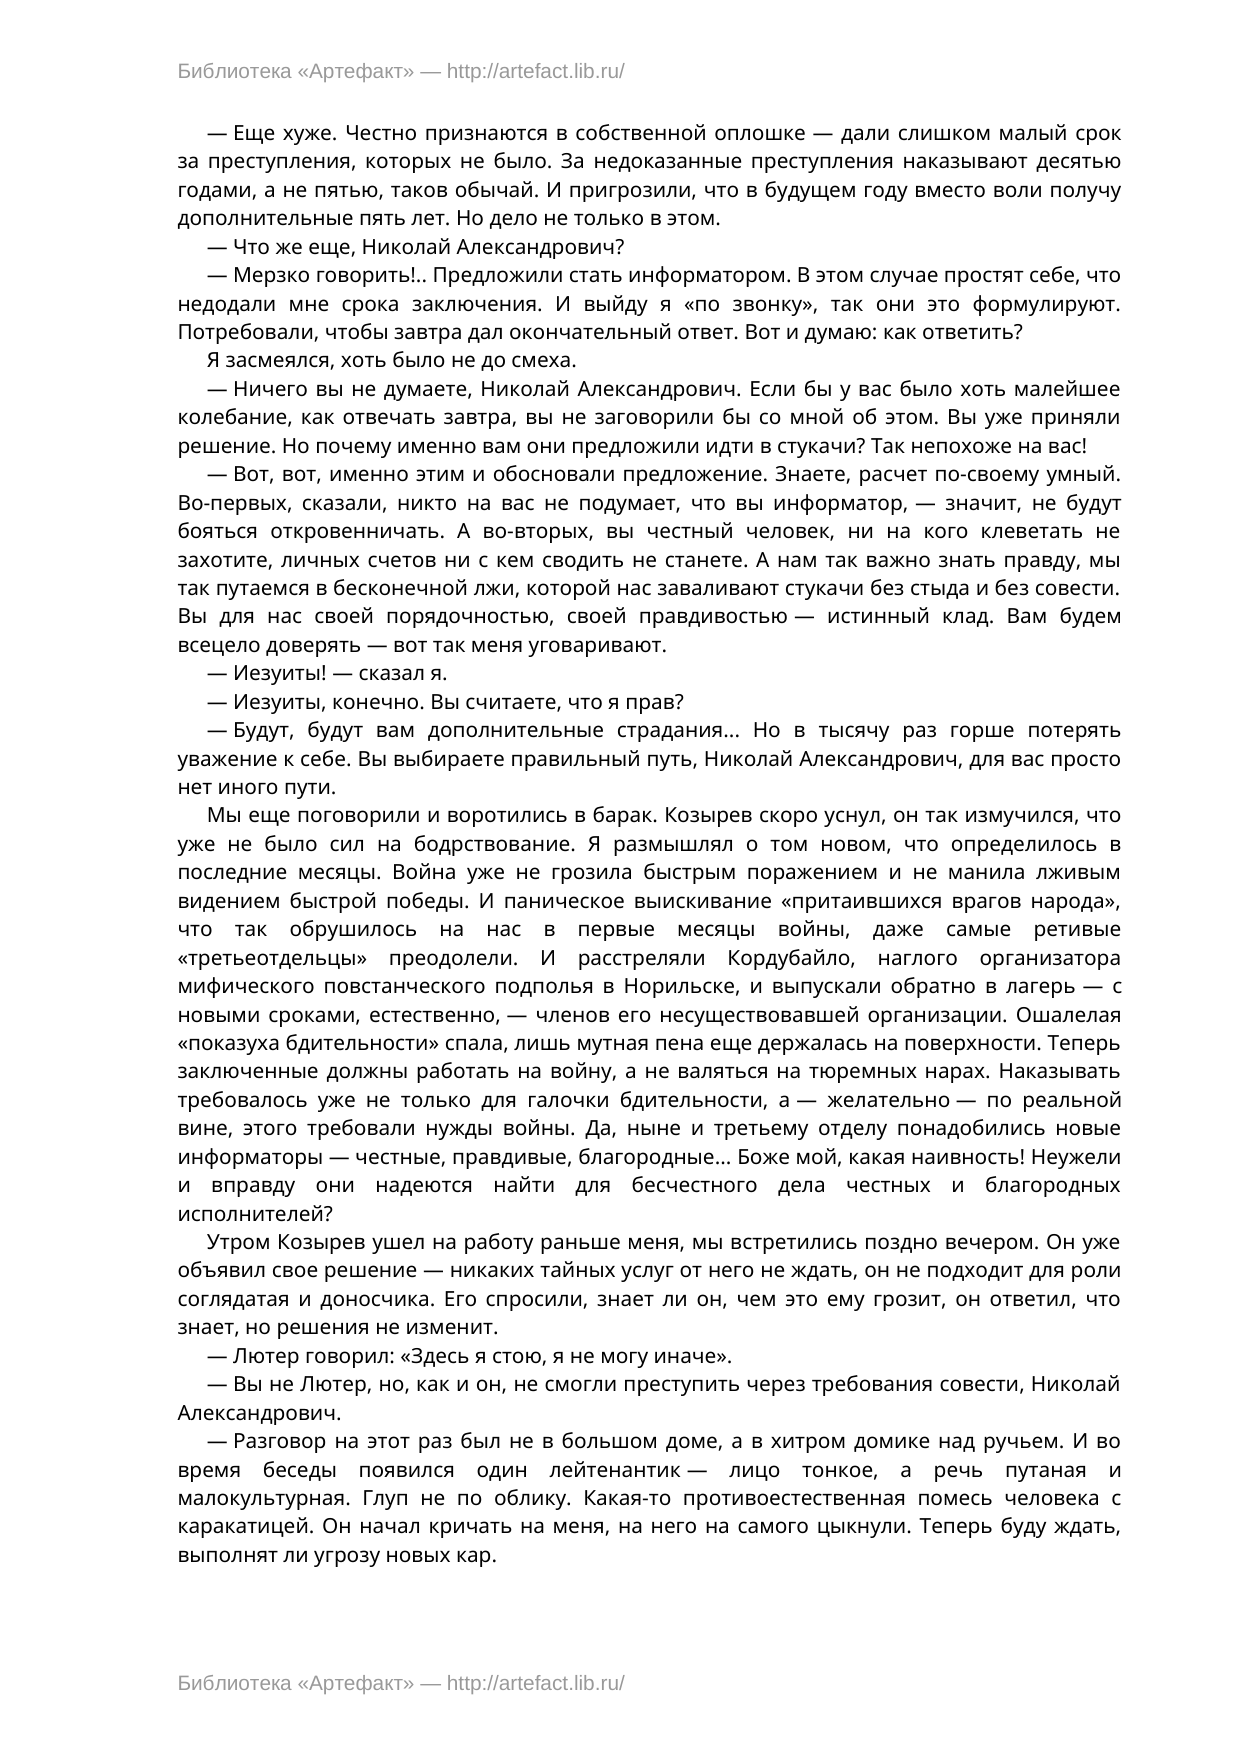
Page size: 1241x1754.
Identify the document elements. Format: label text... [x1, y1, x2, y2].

text — Что же еще, Николай Александрович? [177, 232, 1122, 260]
text — Разговор на этот раз был не в большом доме, а в хитром домике над ручьем. И во время беседы появился один лейтенантик — лицо тонкое, а речь путаная и малокультурная. Глуп не по облику. Какая-то противоестественная помесь человека с каракатицей. Он начал кричать на меня, на него на самого цыкнули. Теперь буду ждать, выполнят ли угрозу новых кар. [177, 1426, 1122, 1568]
text — Иезуиты! — сказал я. [177, 658, 1122, 687]
text — Будут, будут вам дополнительные страдания... Но в тысячу раз горше потерять уважение к себе. Вы выбираете правильный путь, Николай Александрович, для вас просто нет иного пути. [177, 715, 1122, 801]
text Я засмеялся, хоть было не до смеха. [177, 346, 1122, 374]
text — Иезуиты, конечно. Вы считаете, что я прав? [177, 687, 1122, 715]
text — Вы не Лютер, но, как и он, не смогли преступить через требования совести, Николай Александрович. [177, 1369, 1122, 1426]
text — Вот, вот, именно этим и обосновали предложение. Знаете, расчет по-своему умный. Во-первых, сказали, никто на вас не подумает, что вы информатор, — значит, не будут бояться откровенничать. А во-вторых, вы честный человек, ни на кого клеветать не захотите, личных счетов ни с кем сводить не станете. А нам так важно знать правду, мы так путаемся в бесконечной лжи, которой нас заваливают стукачи без стыда и без совести. Вы для нас своей порядочностью, своей правдивостью — истинный клад. Вам будем всецело доверять — вот так меня уговаривают. [177, 459, 1122, 658]
text Мы еще поговорили и воротились в барак. Козырев скоро уснул, он так измучился, что уже не было сил на бодрствование. Я размышлял о том новом, что определилось в последние месяцы. Война уже не грозила быстрым поражением и не манила лживым видением быстрой победы. И паническое выискивание «притаившихся врагов народа», что так обрушилось на нас в первые месяцы войны, даже самые ретивые «третьеотдельцы» преодолели. И расстреляли Кордубайло, наглого организатора мифического повстанческого подполья в Норильске, и выпускали обратно в лагерь — с новыми сроками, естественно, — членов его несуществовавшей организации. Ошалелая «показуха бдительности» спала, лишь мутная пена еще держалась на поверхности. Теперь заключенные должны работать на войну, а не валяться на тюремных нарах. Наказывать требовалось уже не только для галочки бдительности, а — желательно — по реальной вине, этого требовали нужды войны. Да, ныне и третьему отделу понадобились новые информаторы — честные, правдивые, благородные... Боже мой, какая наивность! Неужели и вправду они надеются найти для бесчестного дела честных и благородных исполнителей? [177, 801, 1122, 1227]
text — Мерзко говорить!.. Предложили стать информатором. В этом случае простят себе, что недодали мне срока заключения. И выйду я «по звонку», так они это формулируют. Потребовали, чтобы завтра дал окончательный ответ. Вот и думаю: как ответить? [177, 260, 1122, 346]
text — Ничего вы не думаете, Николай Александрович. Если бы у вас было хоть малейшее колебание, как отвечать завтра, вы не заговорили бы со мной об этом. Вы уже приняли решение. Но почему именно вам они предложили идти в стукачи? Так непохоже на вас! [177, 374, 1122, 459]
text — Лютер говорил: «Здесь я стою, я не могу иначе». [177, 1341, 1122, 1369]
text — Еще хуже. Честно признаются в собственной оплошке — дали слишком малый срок за преступления, которых не было. За недоказанные преступления наказывают десятью годами, а не пятью, таков обычай. И пригрозили, что в будущем году вместо воли получу дополнительные пять лет. Но дело не только в этом. [177, 118, 1122, 232]
text Утром Козырев ушел на работу раньше меня, мы встретились поздно вечером. Он уже объявил свое решение — никаких тайных услуг от него не ждать, он не подходит для роли соглядатая и доносчика. Его спросили, знает ли он, чем это ему грозит, он ответил, что знает, но решения не изменит. [177, 1227, 1122, 1341]
